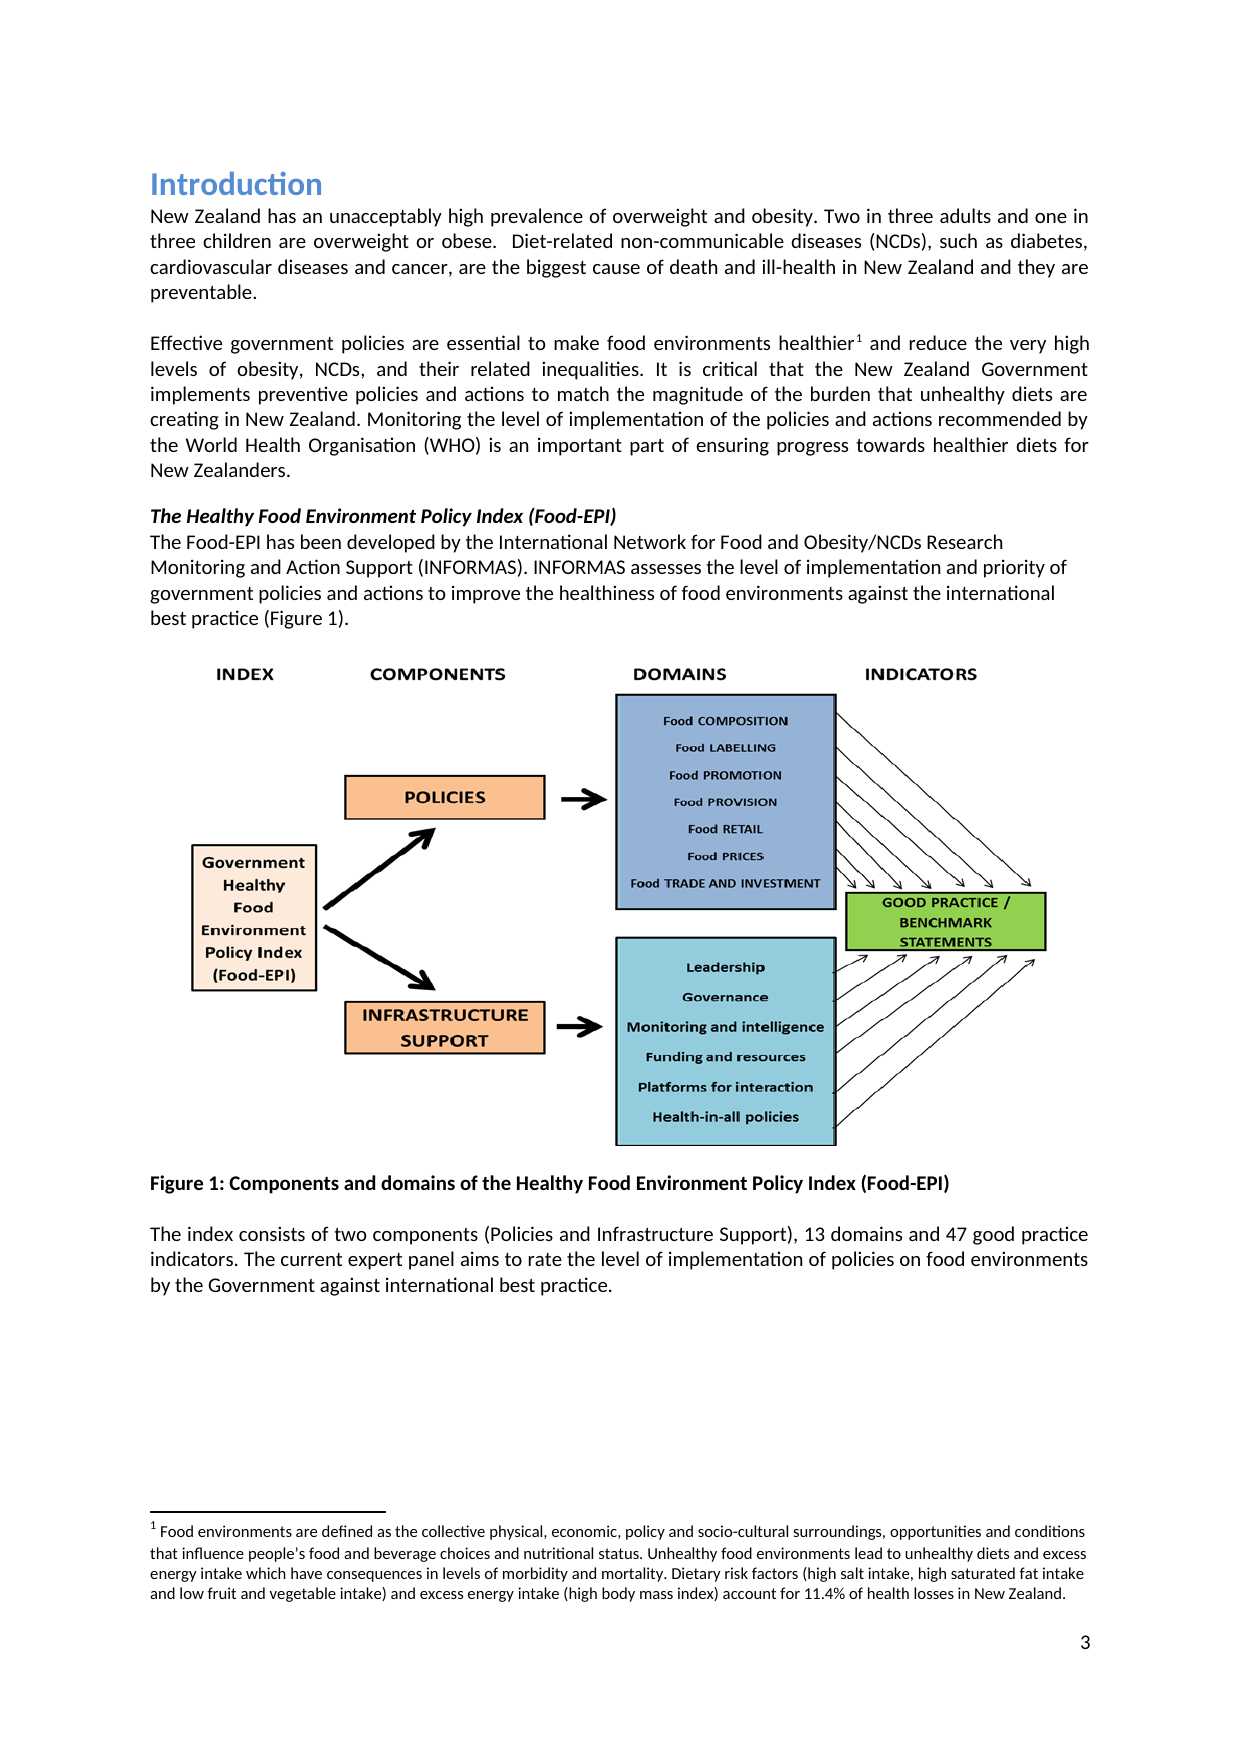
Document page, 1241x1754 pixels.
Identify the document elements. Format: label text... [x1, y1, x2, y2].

text The index consists of two components (Policies and Infrastructure Support), 13 domains and 47 good practice indicators. The current expert panel aims to rate the level of implementation of policies on food environments by the Government against international best practice. [150, 1221, 1090, 1297]
text The Healthy Food Environment Policy Index (Food-EPI) [150, 504, 1090, 529]
text The Food-EPI has been developed by the International Network for Food and Obesity/NCDs Research Monitoring and Action Support (INFORMAS). INFORMAS assesses the level of implementation and priority of government policies and actions to improve the healthiness of food environments against the international best practice (Figure 1). [150, 529, 1090, 631]
text New Zealand has an unacceptably high prevalence of overweight and obesity. Two in three adults and one in three children are overweight or obese. Diet-related non-communicable diseases (NCDs), such as diabetes, cardiovascular diseases and cancer, are the biggest cause of death and ill-health in New Zealand and they are preventable. [150, 203, 1090, 305]
subtitle Introduction [150, 162, 1090, 203]
text Figure 1: Components and domains of the Healthy Food Environment Policy Index (Food-EPI) [150, 1170, 1090, 1196]
picture [189, 656, 1051, 1146]
text Effective government policies are essential to make food environments healthier and reduce the very high levels of obesity, NCDs, and their related inequalities. It is critical that the New Zealand Government implements preventive policies and actions to match the magnitude of the burden that unhealthy diets are creating in New Zealand. Monitoring the level of implementation of the policies and actions recommended by the World Health Organisation (WHO) is an important part of ensuring progress towards healthier diets for New Zealanders. [150, 330, 1090, 483]
